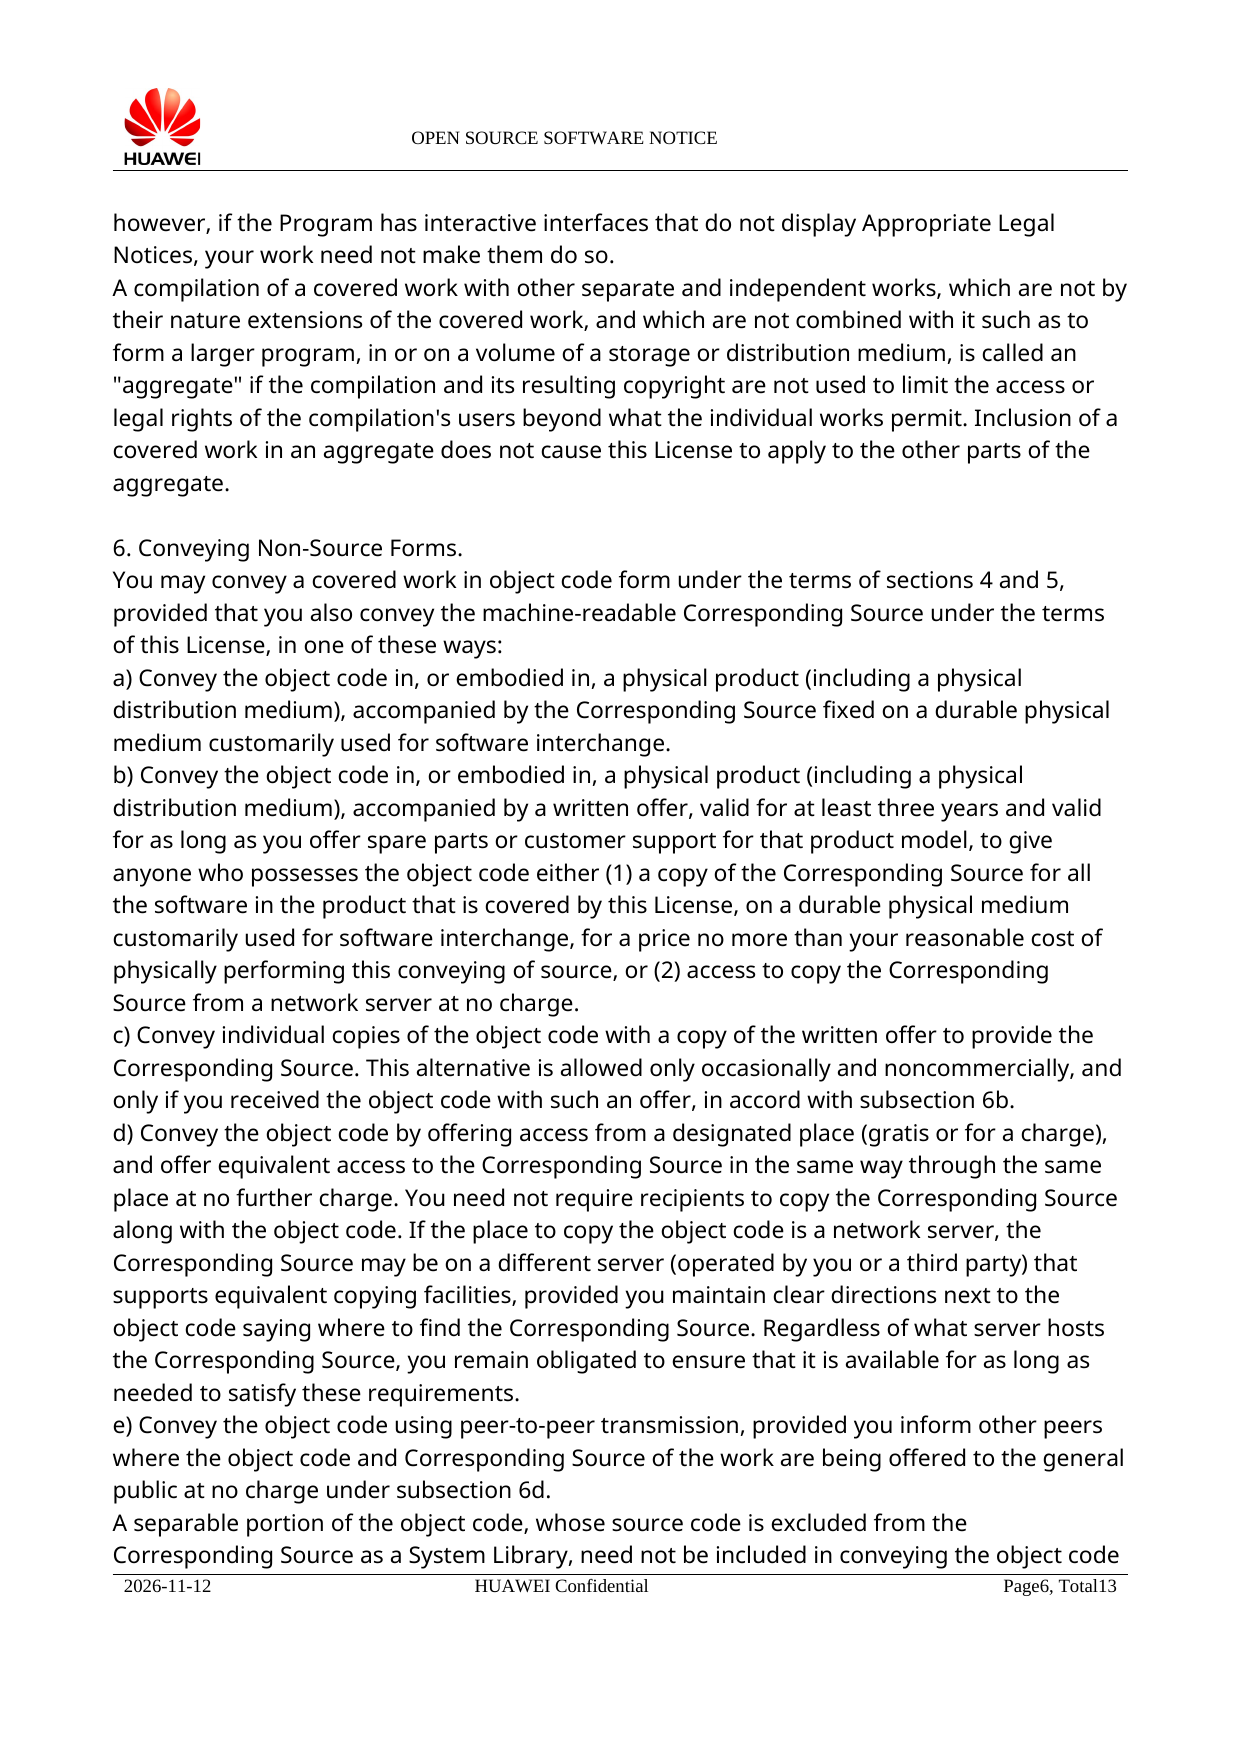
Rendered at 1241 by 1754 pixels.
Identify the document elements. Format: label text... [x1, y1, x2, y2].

text c) Convey individual copies of the object code with a copy of the written offer to provide the Corresponding Source. This alternative is allowed only occasionally and noncommercially, and only if you received the object code with such an offer, in accord with subsection 6b. [112, 1019, 1128, 1116]
text d) Convey the object code by offering access from a designated place (gratis or for a charge), and offer equivalent access to the Corresponding Source in the same way through the same place at no further charge. You need not require recipients to copy the Corresponding Source along with the object code. If the place to copy the object code is a network server, the Corresponding Source may be on a different server (operated by you or a third party) that supports equivalent copying facilities, provided you maintain clear directions next to the object code saying where to find the Corresponding Source. Regardless of what server hosts the Corresponding Source, you remain obligated to ensure that it is available for as long as needed to satisfy these requirements. [112, 1116, 1128, 1409]
text e) Convey the object code using peer-to-peer transmission, provided you inform other peers where the object code and Corresponding Source of the work are being offered to the general public at no charge under subsection 6d. [112, 1409, 1128, 1506]
text A compilation of a covered work with other separate and independent works, which are not by their nature extensions of the covered work, and which are not combined with it such as to form a larger program, in or on a volume of a storage or distribution medium, is called an "aggregate" if the compilation and its resulting copyright are not used to limit the access or legal rights of the compilation's users beyond what the individual works permit. Inclusion of a covered work in an aggregate does not cause this License to apply to the other parts of the aggregate. [112, 271, 1128, 499]
text 6. Conveying Non-Source Forms. [112, 531, 1128, 564]
text a) Convey the object code in, or embodied in, a physical product (including a physical distribution medium), accompanied by the Corresponding Source fixed on a durable physical medium customarily used for software interchange. [112, 661, 1128, 759]
picture [124, 88, 201, 165]
text You may convey a covered work in object code form under the terms of sections 4 and 5, provided that you also convey the machine-readable Corresponding Source under the terms of this License, in one of these ways: [112, 564, 1128, 661]
text b) Convey the object code in, or embodied in, a physical product (including a physical distribution medium), accompanied by a written offer, valid for at least three years and valid for as long as you offer spare parts or customer support for that product model, to give anyone who possesses the object code either (1) a copy of the Corresponding Source for all the software in the product that is covered by this License, on a durable physical medium customarily used for software interchange, for a price no more than your reasonable cost of physically performing this conveying of source, or (2) access to copy the Corresponding Source from a network server at no charge. [112, 759, 1128, 1019]
